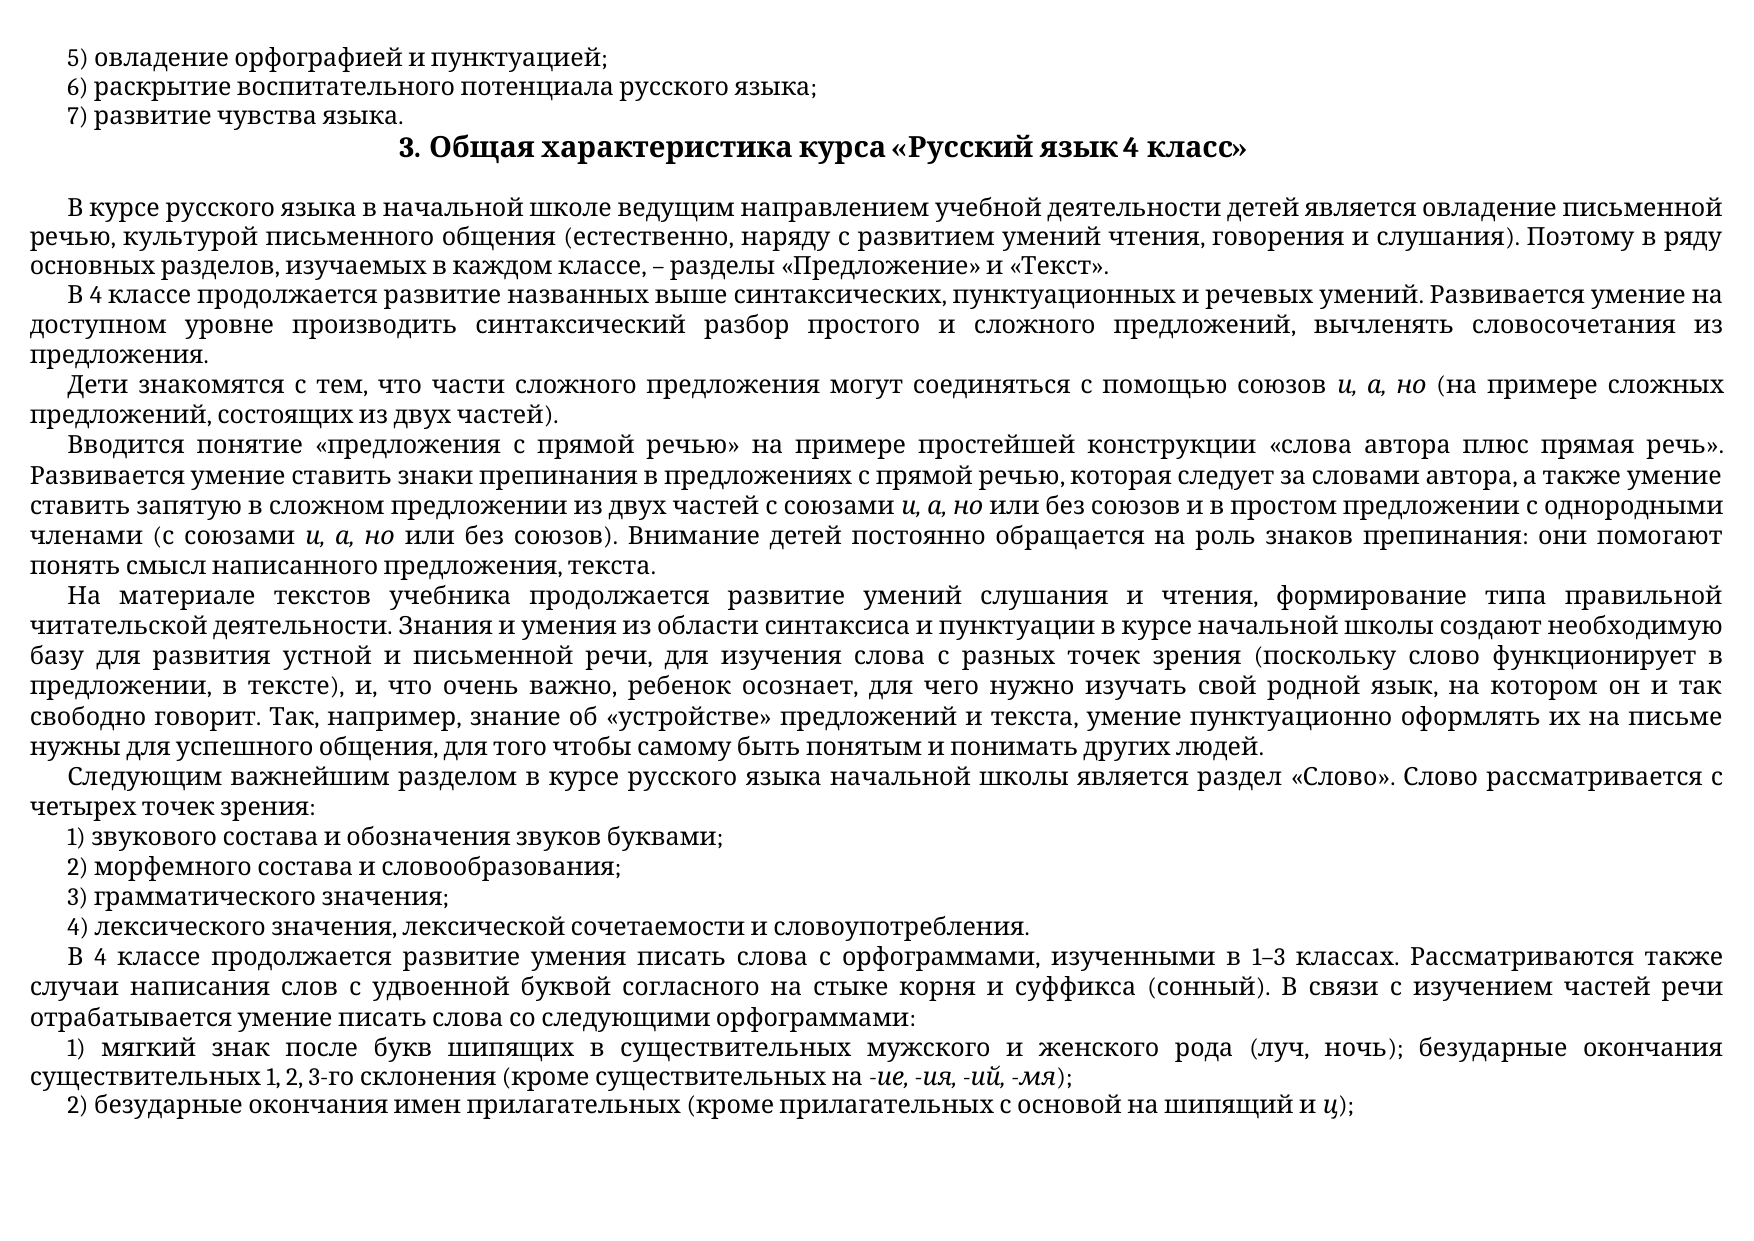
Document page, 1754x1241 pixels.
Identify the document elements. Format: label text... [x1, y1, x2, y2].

text 4) лексического значения, лексической сочетаемости и словоупотребления. [29, 913, 1724, 942]
text 3. Общая характеристика курса «Русский язык 4 класс» [29, 131, 1724, 165]
text 6) раскрытие воспитательного потенциала русского языка; [29, 73, 1724, 102]
text Дети знакомятся с тем, что части сложного предложения могут соединяться с помощью союзов и, а, но (на примере сложных предложений, состоящих из двух частей). [29, 371, 1724, 430]
text Следующим важнейшим разделом в курсе русского языка начальной школы является раздел «Слово». Слово рассматривается с четырех точек зрения: [29, 763, 1724, 821]
text 3) грамматического значения; [29, 883, 1724, 912]
text В 4 классе продолжается развитие умения писать слова с орфограммами, изученными в 1–3 классах. Рассматриваются также случаи написания слов с удвоенной буквой согласного на стыке корня и суффикса (сонный). В связи с изучением частей речи отрабатывается умение писать слова со следующими орфограммами: [29, 943, 1724, 1032]
text На материале текстов учебника продолжается развитие умений слушания и чтения, формирование типа правильной читательской деятельности. Знания и умения из области синтаксиса и пунктуации в курсе начальной школы создают необходимую базу для развития устной и письменной речи, для изучения слова с разных точек зрения (поскольку слово функционирует в предложении, в тексте), и, что очень важно, ребенок осознает, для чего нужно изучать свой родной язык, на котором он и так свободно говорит. Так, например, знание об «устройстве» предложений и текста, умение пунктуационно оформлять их на письме нужны для успешного общения, для того чтобы самому быть понятым и понимать других людей. [29, 582, 1724, 761]
text 7) развитие чувства языка. [29, 102, 1724, 131]
text 1) звукового состава и обозначения звуков буквами; [29, 823, 1724, 852]
text В 4 классе продолжается развитие названных выше синтаксических, пунктуационных и речевых умений. Развивается умение на доступном уровне производить синтаксический разбор простого и сложного предложений, вычленять словосочетания из предложения. [29, 281, 1724, 370]
text 1) мягкий знак после букв шипящих в существительных мужского и женского рода (луч, ночь); безударные окончания существительных 1, 2, 3-го склонения (кроме существительных на -ие, -ия, -ий, -мя); [29, 1033, 1724, 1091]
text В курсе русского языка в начальной школе ведущим направлением учебной деятельности детей является овладение письменной речью, культурой письменного общения (естественно, наряду с развитием умений чтения, говорения и слушания). Поэтому в ряду основных разделов, изучаемых в каждом классе, – разделы «Предложение» и «Текст». [29, 194, 1724, 281]
text 5) овладение орфографией и пунктуацией; [29, 44, 1724, 73]
text 2) безударные окончания имен прилагательных (кроме прилагательных с основой на шипящий и ц); [29, 1091, 1724, 1120]
text Вводится понятие «предложения с прямой речью» на примере простейшей конструкции «слова автора плюс прямая речь». Развивается умение ставить знаки препинания в предложениях с прямой речью, которая следует за словами автора, а также умение ставить запятую в сложном предложении из двух частей с союзами и, а, но или без союзов и в простом предложении с однородными членами (с союзами и, а, но или без союзов). Внимание детей постоянно обращается на роль знаков препинания: они помогают понять смысл написанного предложения, текста. [29, 431, 1724, 581]
text 2) морфемного состава и словообразования; [29, 853, 1724, 882]
